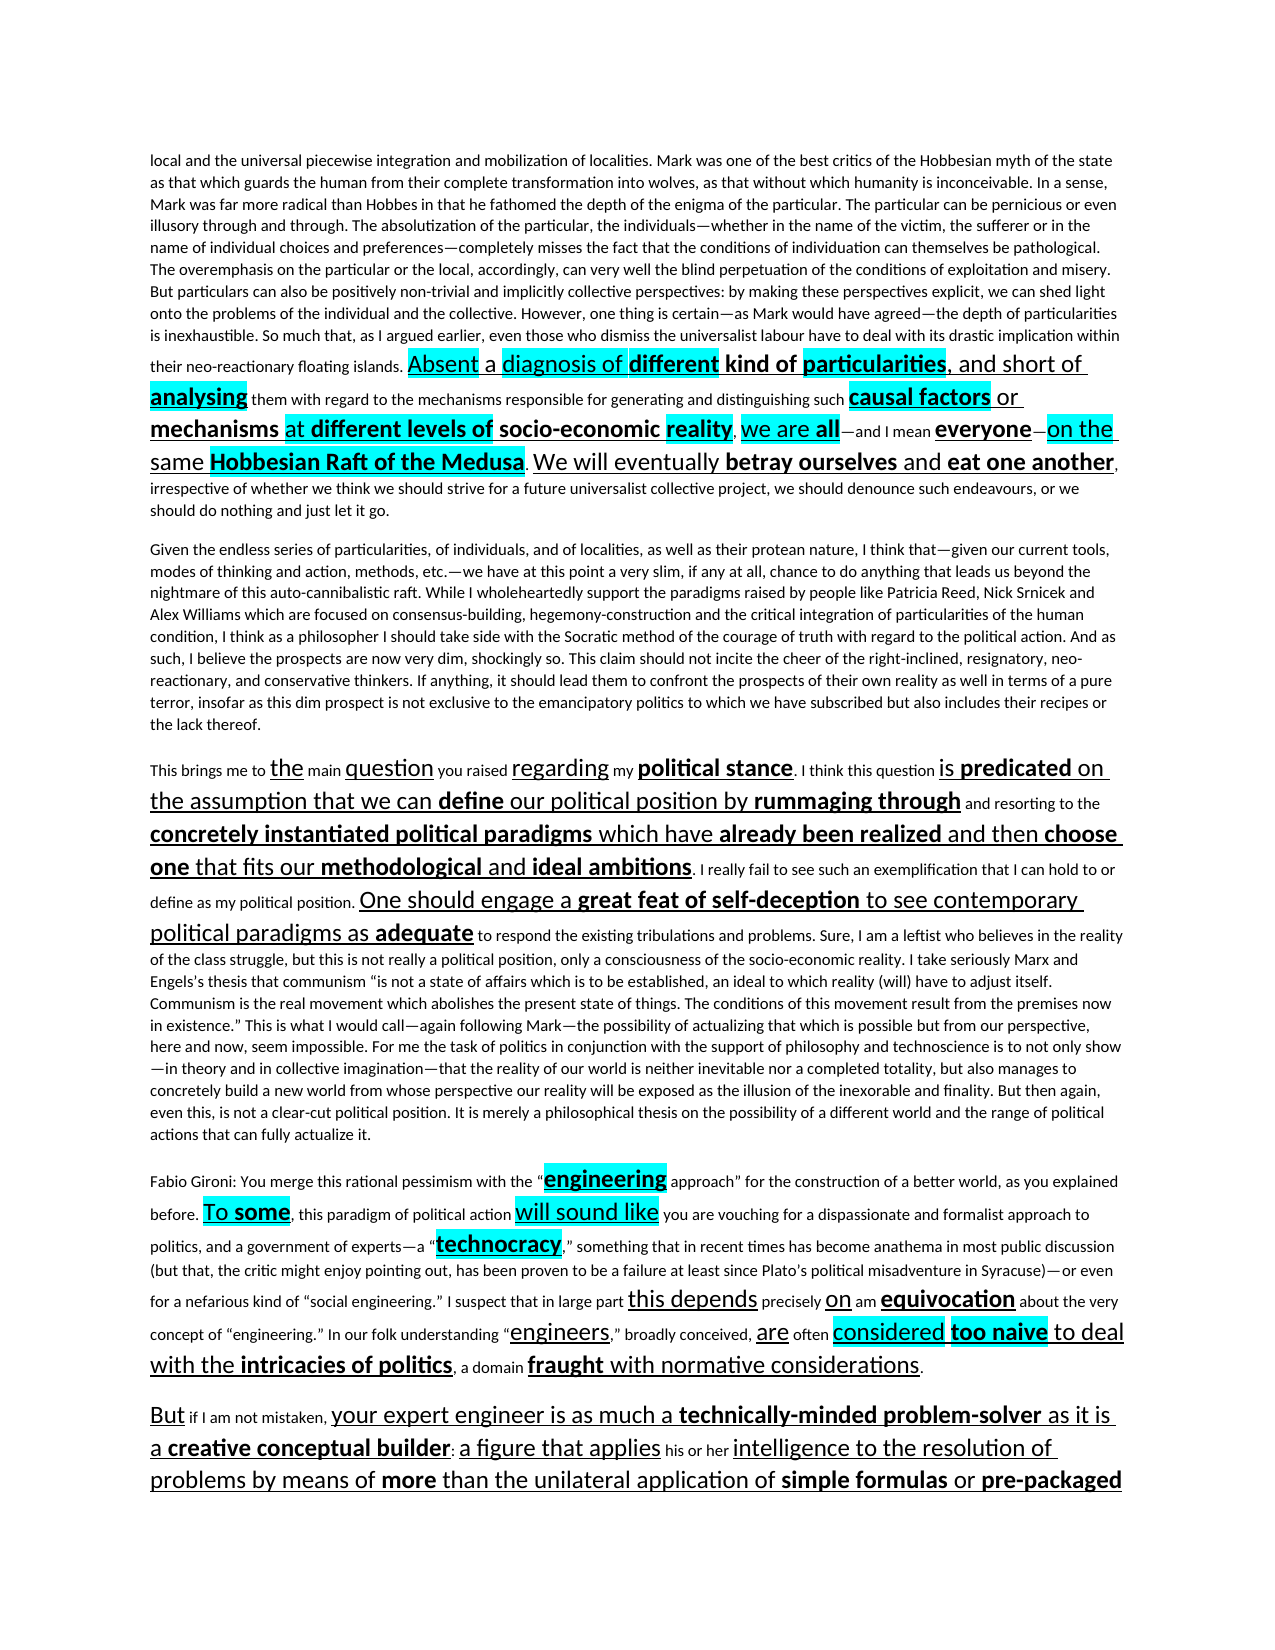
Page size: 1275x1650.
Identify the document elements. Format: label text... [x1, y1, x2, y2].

text Fabio Gironi: You merge this rational pessimism with the “engineering approach” for the construction of a better world, as you explained before. To some, this paradigm of political action will sound like you are vouching for a dispassionate and formalist approach to politics, and a government of experts—a “technocracy,” something that in recent times has become anathema in most public discussion (but that, the critic might enjoy pointing out, has been proven to be a failure at least since Plato’s political misadventure in Syracuse)—or even for a nefarious kind of “social engineering.” I suspect that in large part this depends precisely on am equivocation about the very concept of “engineering.” In our folk understanding “engineers,” broadly conceived, are often considered too naive to deal with the intricacies of politics, a domain fraught with normative considerations. [150, 1163, 1125, 1380]
text Given the endless series of particularities, of individuals, and of localities, as well as their protean nature, I think that—given our current tools, modes of thinking and action, methods, etc.—we have at this point a very slim, if any at all, chance to do anything that leads us beyond the nightmare of this auto-cannibalistic raft. While I wholeheartedly support the paradigms raised by people like Patricia Reed, Nick Srnicek and Alex Williams which are focused on consensus-building, hegemony-construction and the critical integration of particularities of the human condition, I think as a philosopher I should take side with the Socratic method of the courage of truth with regard to the political action. And as such, I believe the prospects are now very dim, shockingly so. This claim should not incite the cheer of the right-inclined, resignatory, neo-reactionary, and conservative thinkers. If anything, it should lead them to confront the prospects of their own reality as well in terms of a pure terror, insofar as this dim prospect is not exclusive to the emancipatory politics to which we have subscribed but also includes their recipes or the lack thereof. [150, 539, 1125, 734]
text This brings me to the main question you raised regarding my political stance. I think this question is predicated on the assumption that we can define our political position by rummaging through and resorting to the concretely instantiated political paradigms which have already been realized and then choose one that fits our methodological and ideal ambitions. I really fail to see such an exemplification that I can hold to or define as my political position. One should engage a great feat of self-deception to see contemporary political paradigms as adequate to respond the existing tribulations and problems. Sure, I am a leftist who believes in the reality of the class struggle, but this is not really a political position, only a consciousness of the socio-economic reality. I take seriously Marx and Engels’s thesis that communism “is not a state of affairs which is to be established, an ideal to which reality (will) have to adjust itself. Communism is the real movement which abolishes the present state of things. The conditions of this movement result from the premises now in existence.” This is what I would call—again following Mark—the possibility of actualizing that which is possible but from our perspective, here and now, seem impossible. For me the task of politics in conjunction with the support of philosophy and technoscience is to not only show—in theory and in collective imagination—that the reality of our world is neither inevitable nor a completed totality, but also manages to concretely build a new world from whose perspective our reality will be exposed as the illusion of the inexorable and finality. But then again, even this, is not a clear-cut political position. It is merely a philosophical thesis on the possibility of a different world and the range of political actions that can fully actualize it. [150, 752, 1125, 1144]
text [150, 150, 1125, 521]
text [150, 1399, 1125, 1495]
